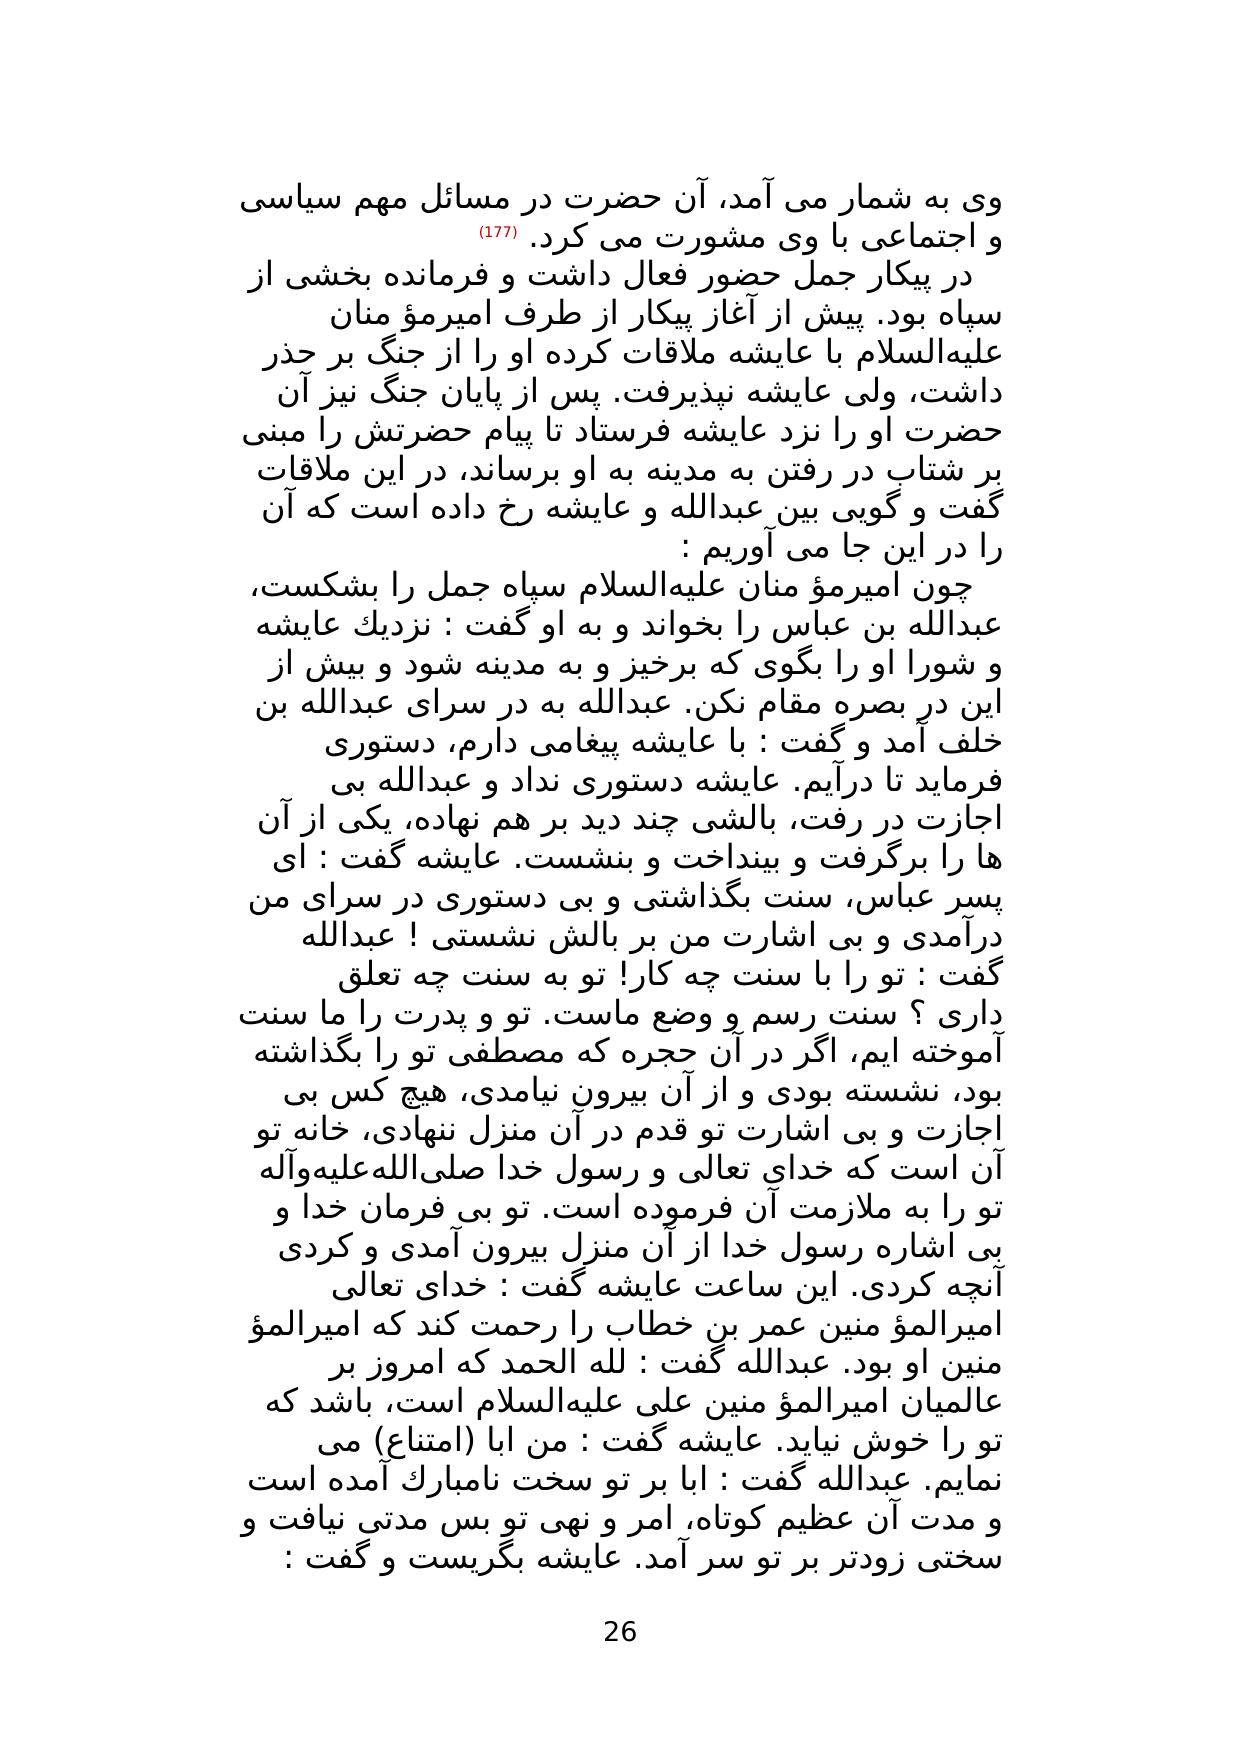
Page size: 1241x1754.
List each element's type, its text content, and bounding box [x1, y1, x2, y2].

text در پيكار جمل حضور فعال داشت و فرمانده بخشى از سپاه بود. پيش از آغاز پيكار از طرف اميرمؤ منان عليه‌السلام با عايشه ملاقات كرده او را از جنگ بر حذر داشت، ولى عايشه نپذيرفت. پس از پايان جنگ نيز آن حضرت او را نزد عايشه فرستاد تا پيام حضرتش را مبنى بر شتاب در رفتن به مدينه به او برساند، در اين ملاقات گفت و گويى بين عبدالله و عايشه رخ داده است كه آن را در اين جا مى آوريم : [236, 255, 1004, 566]
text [236, 177, 1004, 255]
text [236, 566, 1004, 1576]
